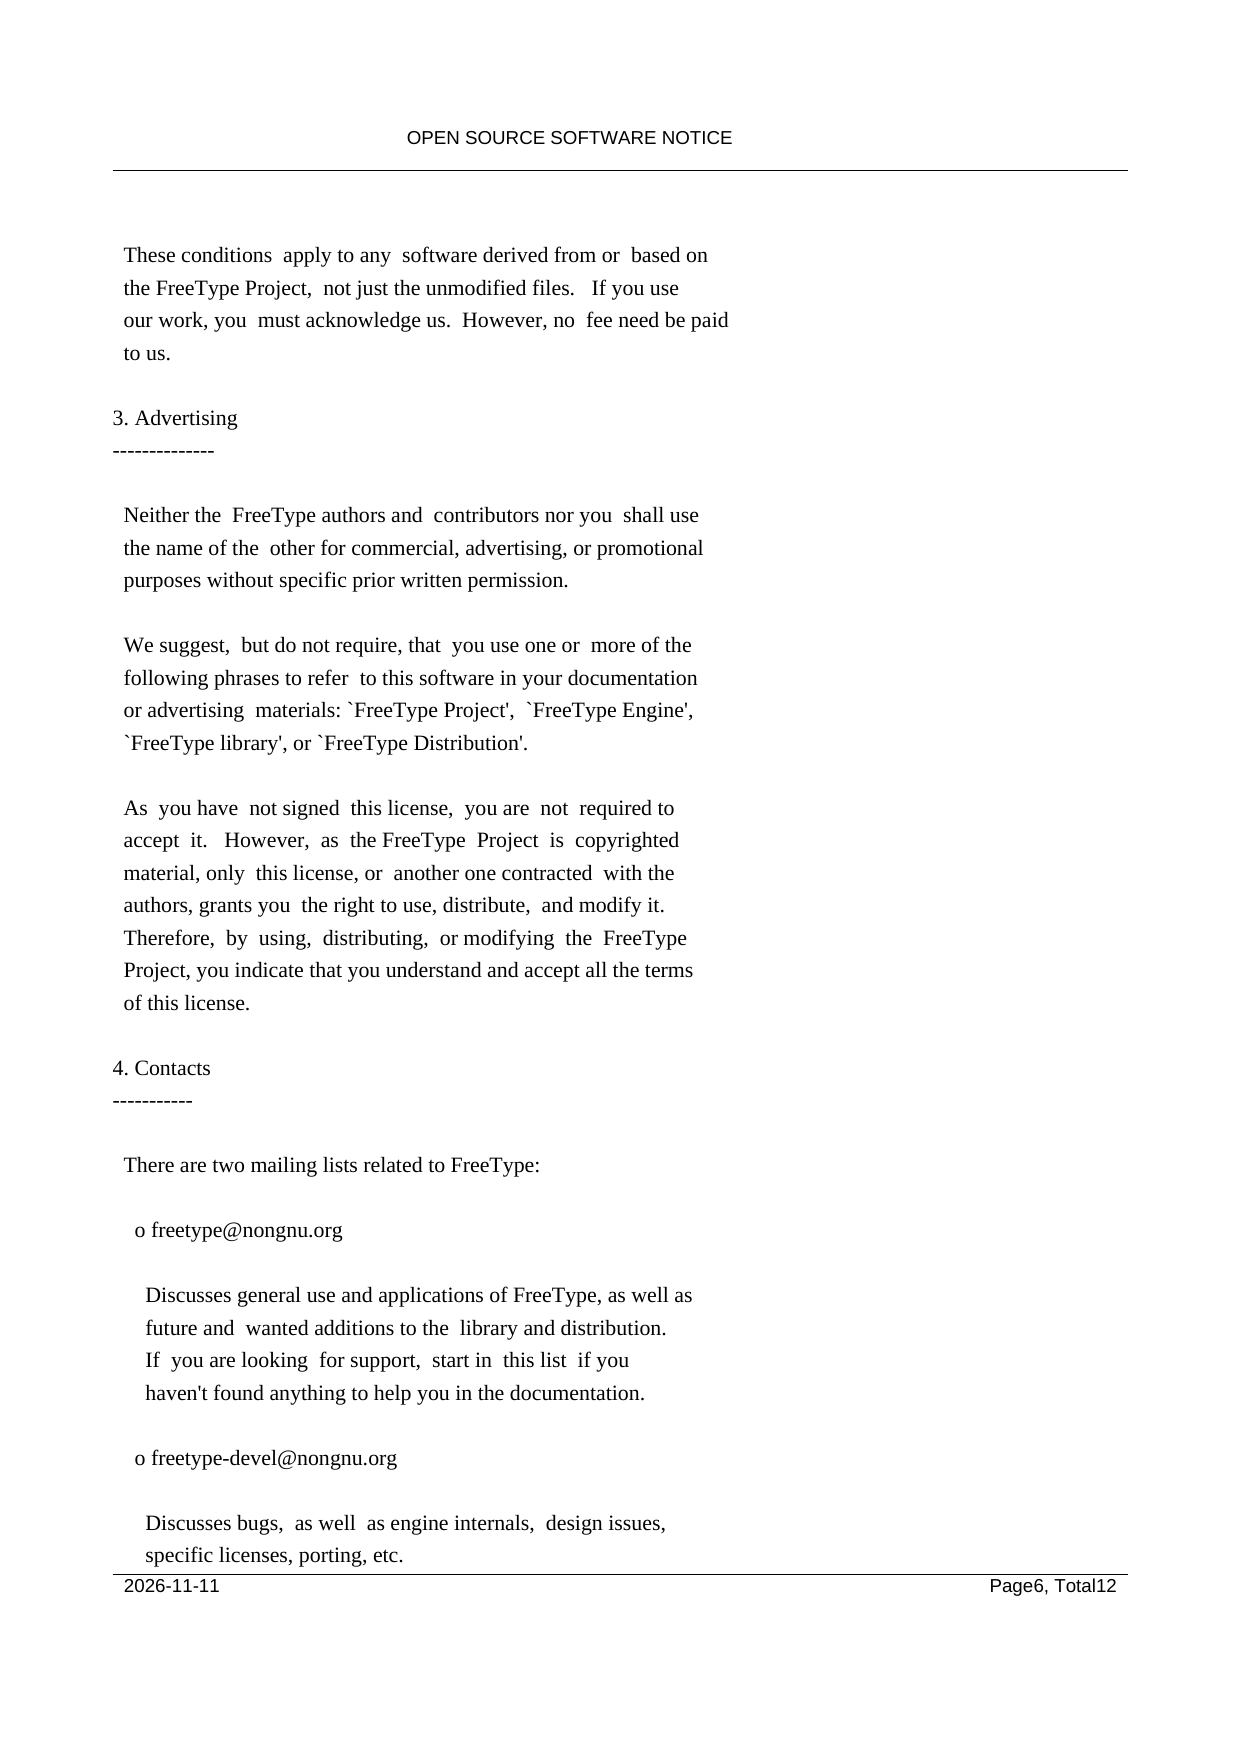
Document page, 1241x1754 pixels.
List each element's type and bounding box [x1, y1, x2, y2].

text [112, 206, 1128, 1571]
